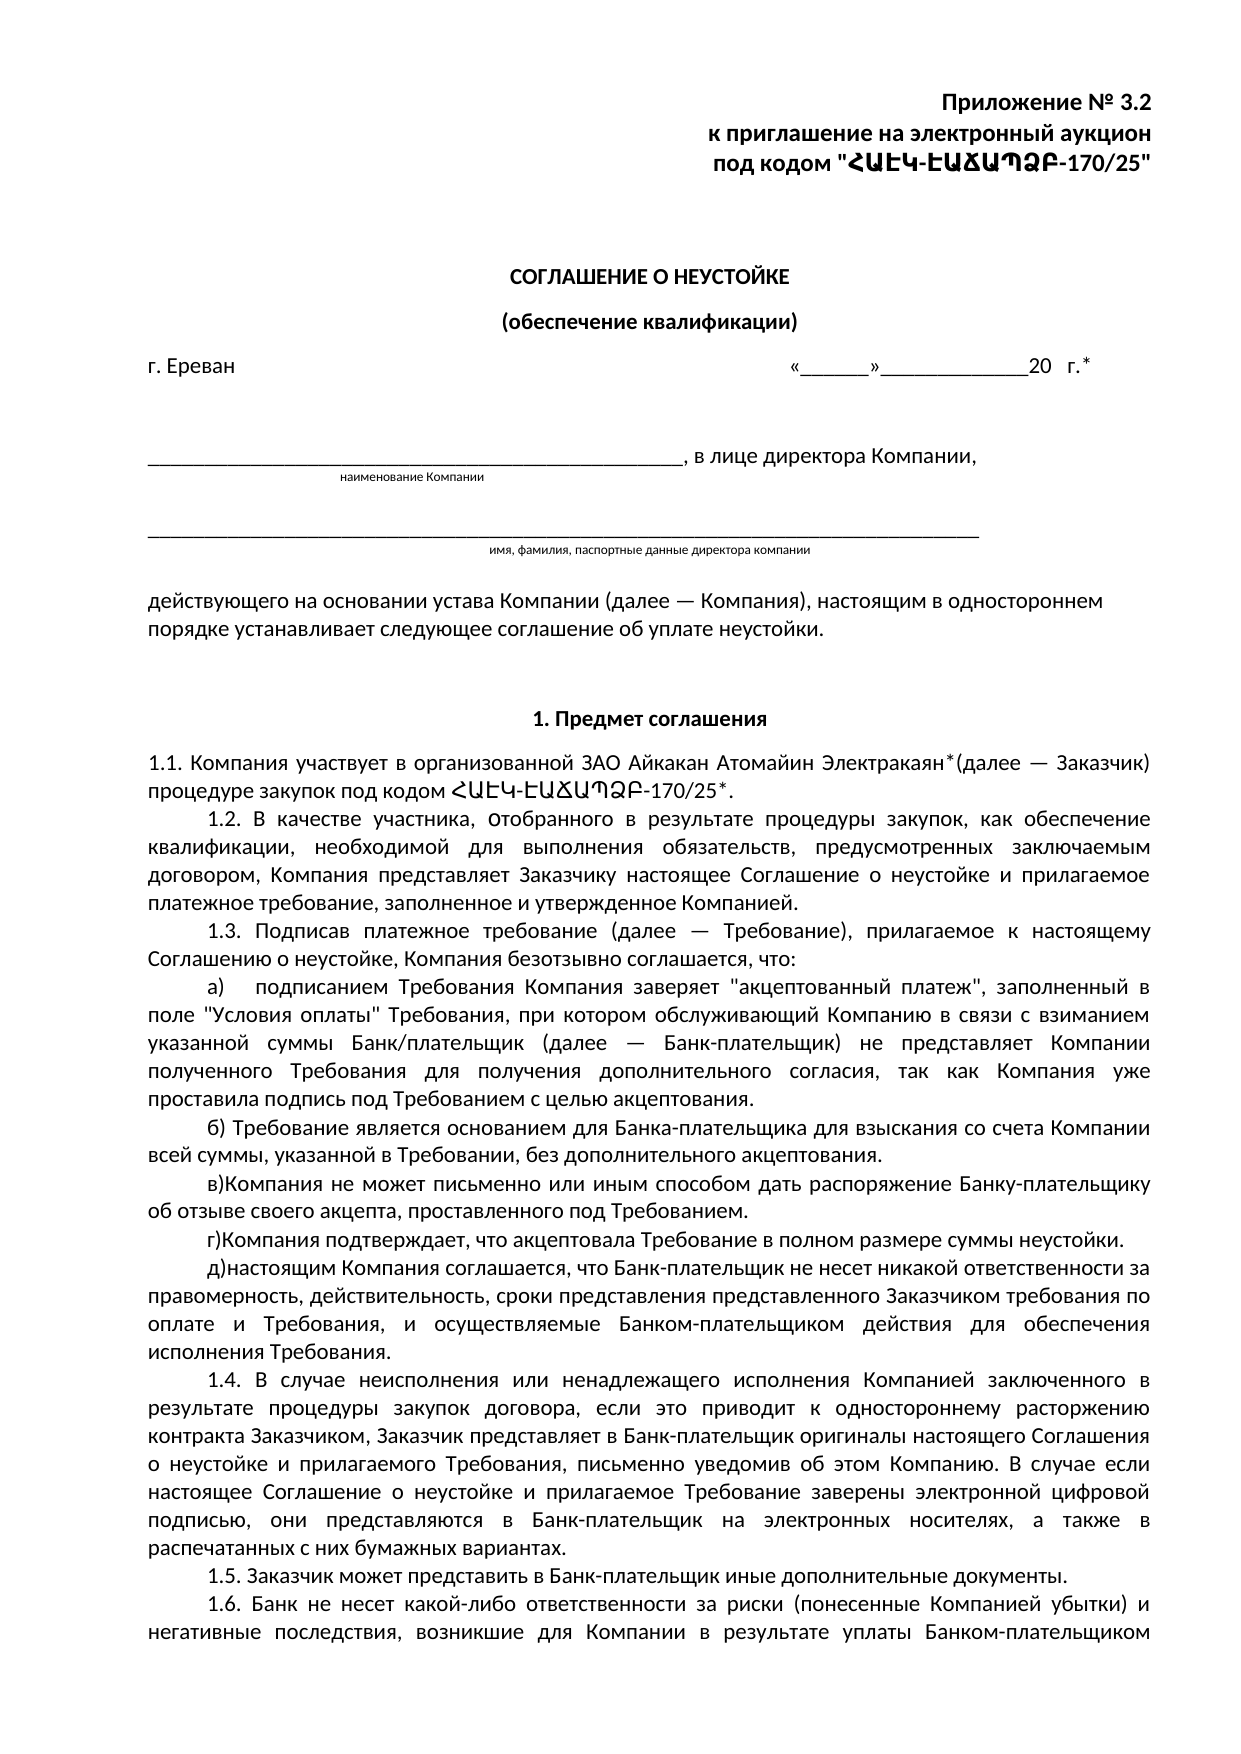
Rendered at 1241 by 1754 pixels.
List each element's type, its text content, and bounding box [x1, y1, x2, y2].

text а) подписанием Требования Компания заверяет "акцептованный платеж", заполненный в поле "Условия оплаты" Требования, при котором обслуживающий Компанию в связи с взиманием указанной суммы Банк/плательщик (далее — Банк-плательщик) не представляет Компании полученного Требования для получения дополнительного согласия, так как Компания уже проставила подпись под Требованием с целью акцептования. [148, 972, 1152, 1113]
text порядке устанавливает следующее соглашение об уплате неустойки. [148, 614, 1152, 642]
table_header г. Ереван [136, 351, 635, 396]
text действующего на основании устава Компании (далее — Компания), настоящим в одностороннем [148, 586, 1152, 614]
text б) Требование является основанием для Банка-плательщика для взыскания со счета Компании всей суммы, указанной в Требовании, без дополнительного акцептования. [148, 1113, 1152, 1169]
text под кодом "ՀԱԷԿ-ԷԱՃԱՊՁԲ-170/25" [177, 147, 1152, 178]
text 1.2. В качестве участника, օтобранного в результате процедуры закупок, как обеспечение квалификации, необходимой для выполнения обязательств, предусмотренных заключаемым договором, Kомпания представляет Заказчику настоящее Соглашение о неустойке и прилагаемое платежное требование, заполненное и утвержденное Компанией. [148, 804, 1152, 916]
text _________________________________________________________________________ [148, 513, 1152, 542]
text наименование Компании [340, 469, 1152, 497]
text имя, фамилия, паспортные данные директора компании [148, 542, 1152, 569]
text к приглашение на электронный аукцион [177, 117, 1152, 147]
text (обеспечение квалификации) [148, 307, 1152, 335]
text Приложение № 3.2 [148, 86, 1152, 117]
text в)Компания не может письменно или иным способом дать распоряжение Банку-плательщику об отзыве своего акцепта, проставленного под Требованием. [148, 1169, 1152, 1225]
table_header «______»_____________20 г.* [635, 351, 1104, 396]
text 1.5. Заказчик может представить в Банк-плательщик иные дополнительные документы. [148, 1561, 1152, 1589]
text д)настоящим Компания соглашается, что Банк-плательщик не несет никакой ответственности за правомерность, действительность, сроки представления представленного Заказчиком требования по оплате и Требования, и осуществляемые Банком-плательщиком действия для обеспечения исполнения Требования. [148, 1253, 1152, 1365]
text СОГЛАШЕНИЕ О НЕУСТОЙКЕ [148, 262, 1152, 290]
text г)Компания подтверждает, что акцептовала Требование в полном размере суммы неустойки. [148, 1225, 1152, 1253]
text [148, 1589, 1152, 1645]
text 1.4. В случае неисполнения или ненадлежащего исполнения Компанией заключенного в результате процедуры закупок договора, если это приводит к одностороннему расторжению контракта Заказчиком, Заказчик представляет в Банк-плательщик оригиналы настоящего Соглашения о неустойке и прилагаемого Требования, письменно уведомив об этом Компанию. В случае если настоящее Соглашение о неустойке и прилагаемое Требование заверены электронной цифровой подписью, они представляются в Банк-плательщик на электронных носителях, а также в распечатанных с них бумажных вариантах. [148, 1365, 1152, 1561]
text 1. Предмет соглашения [148, 704, 1152, 732]
text 1.1. Компания участвует в организованной ЗАО Айкакан Атомайин Электракаян*(далее — Заказчик) процедуре закупок под кодом ՀԱԷԿ-ԷԱՃԱՊՁԲ-170/25*. [148, 748, 1152, 804]
text _______________________________________________, в лице директора Компании, [148, 441, 1152, 469]
text 1.3. Подписав платежное требование (далее — Требование), прилагаемое к настоящему Соглашению о неустойке, Компания безотзывно соглашается, что: [148, 916, 1152, 972]
